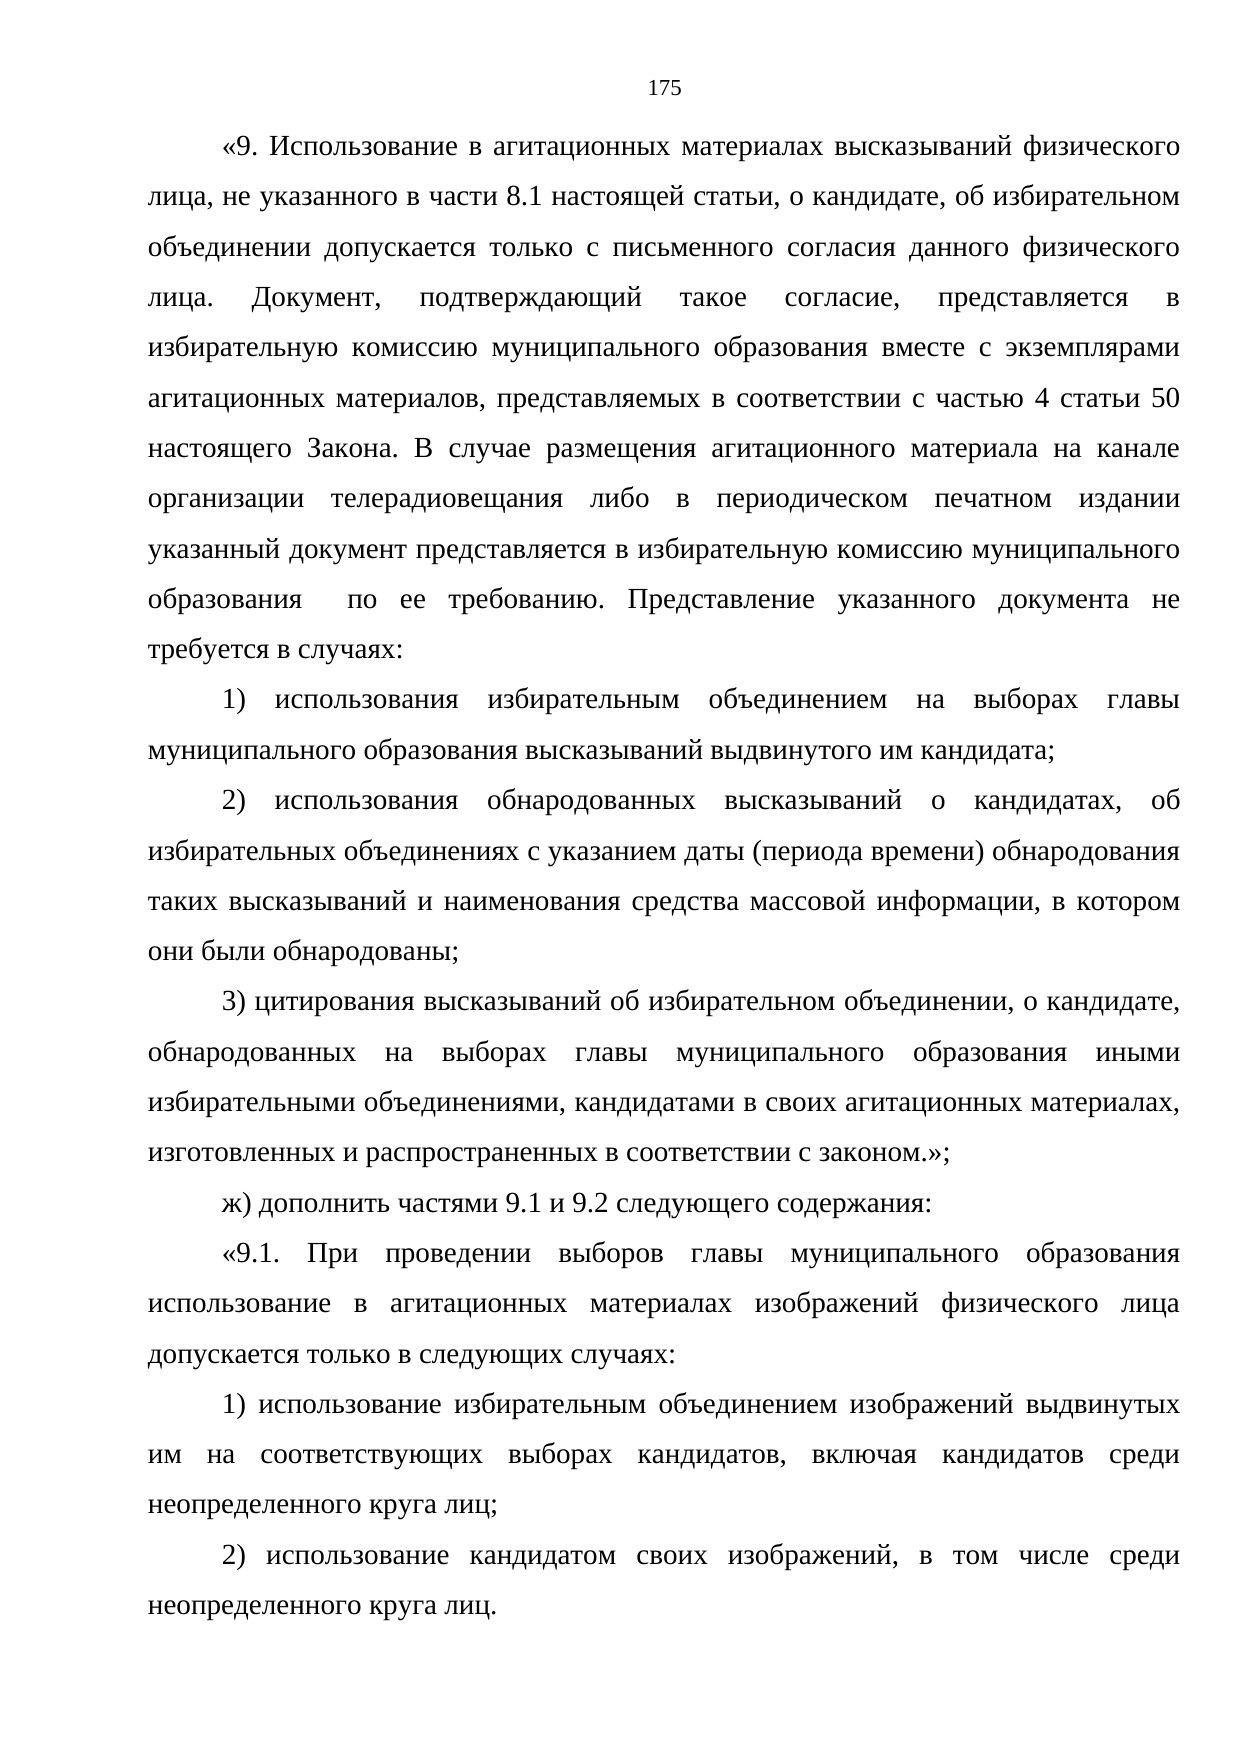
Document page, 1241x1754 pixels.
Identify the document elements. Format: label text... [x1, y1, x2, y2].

text 3) цитирования высказываний об избирательном объединении, о кандидате, обнародованных на выборах главы муниципального образования иными избирательными объединениями, кандидатами в своих агитационных материалах, изготовленных и распространенных в соответствии с законом.»; [148, 983, 1181, 1168]
text 1) использования избирательным объединением на выборах главы муниципального образования высказываний выдвинутого им кандидата; [148, 682, 1181, 766]
text «9.1. При проведении выборов главы муниципального образования использование в агитационных материалах изображений физического лица допускается только в следующих случаях: [148, 1235, 1181, 1369]
text 2) использование кандидатом своих изображений, в том числе среди неопределенного круга лиц. [148, 1537, 1181, 1621]
text «9. Использование в агитационных материалах высказываний физического лица, не указанного в части 8.1 настоящей статьи, о кандидате, об избирательном объединении допускается только с письменного согласия данного физического лица. Документ, подтверждающий такое согласие, представляется в избирательную комиссию муниципального образования вместе с экземплярами агитационных материалов, представляемых в соответствии с частью 4 статьи 50 настоящего Закона. В случае размещения агитационного материала на канале организации телерадиовещания либо в периодическом печатном издании указанный документ представляется в избирательную комиссию муниципального образования по ее требованию. Представление указанного документа не требуется в случаях: [148, 128, 1181, 665]
text 1) использование избирательным объединением изображений выдвинутых им на соответствующих выборах кандидатов, включая кандидатов среди неопределенного круга лиц; [148, 1386, 1181, 1520]
text 2) использования обнародованных высказываний о кандидатах, об избирательных объединениях с указанием даты (периода времени) обнародования таких высказываний и наименования средства массовой информации, в котором они были обнародованы; [148, 782, 1181, 967]
text ж) дополнить частями 9.1 и 9.2 следующего содержания: [148, 1185, 1181, 1218]
